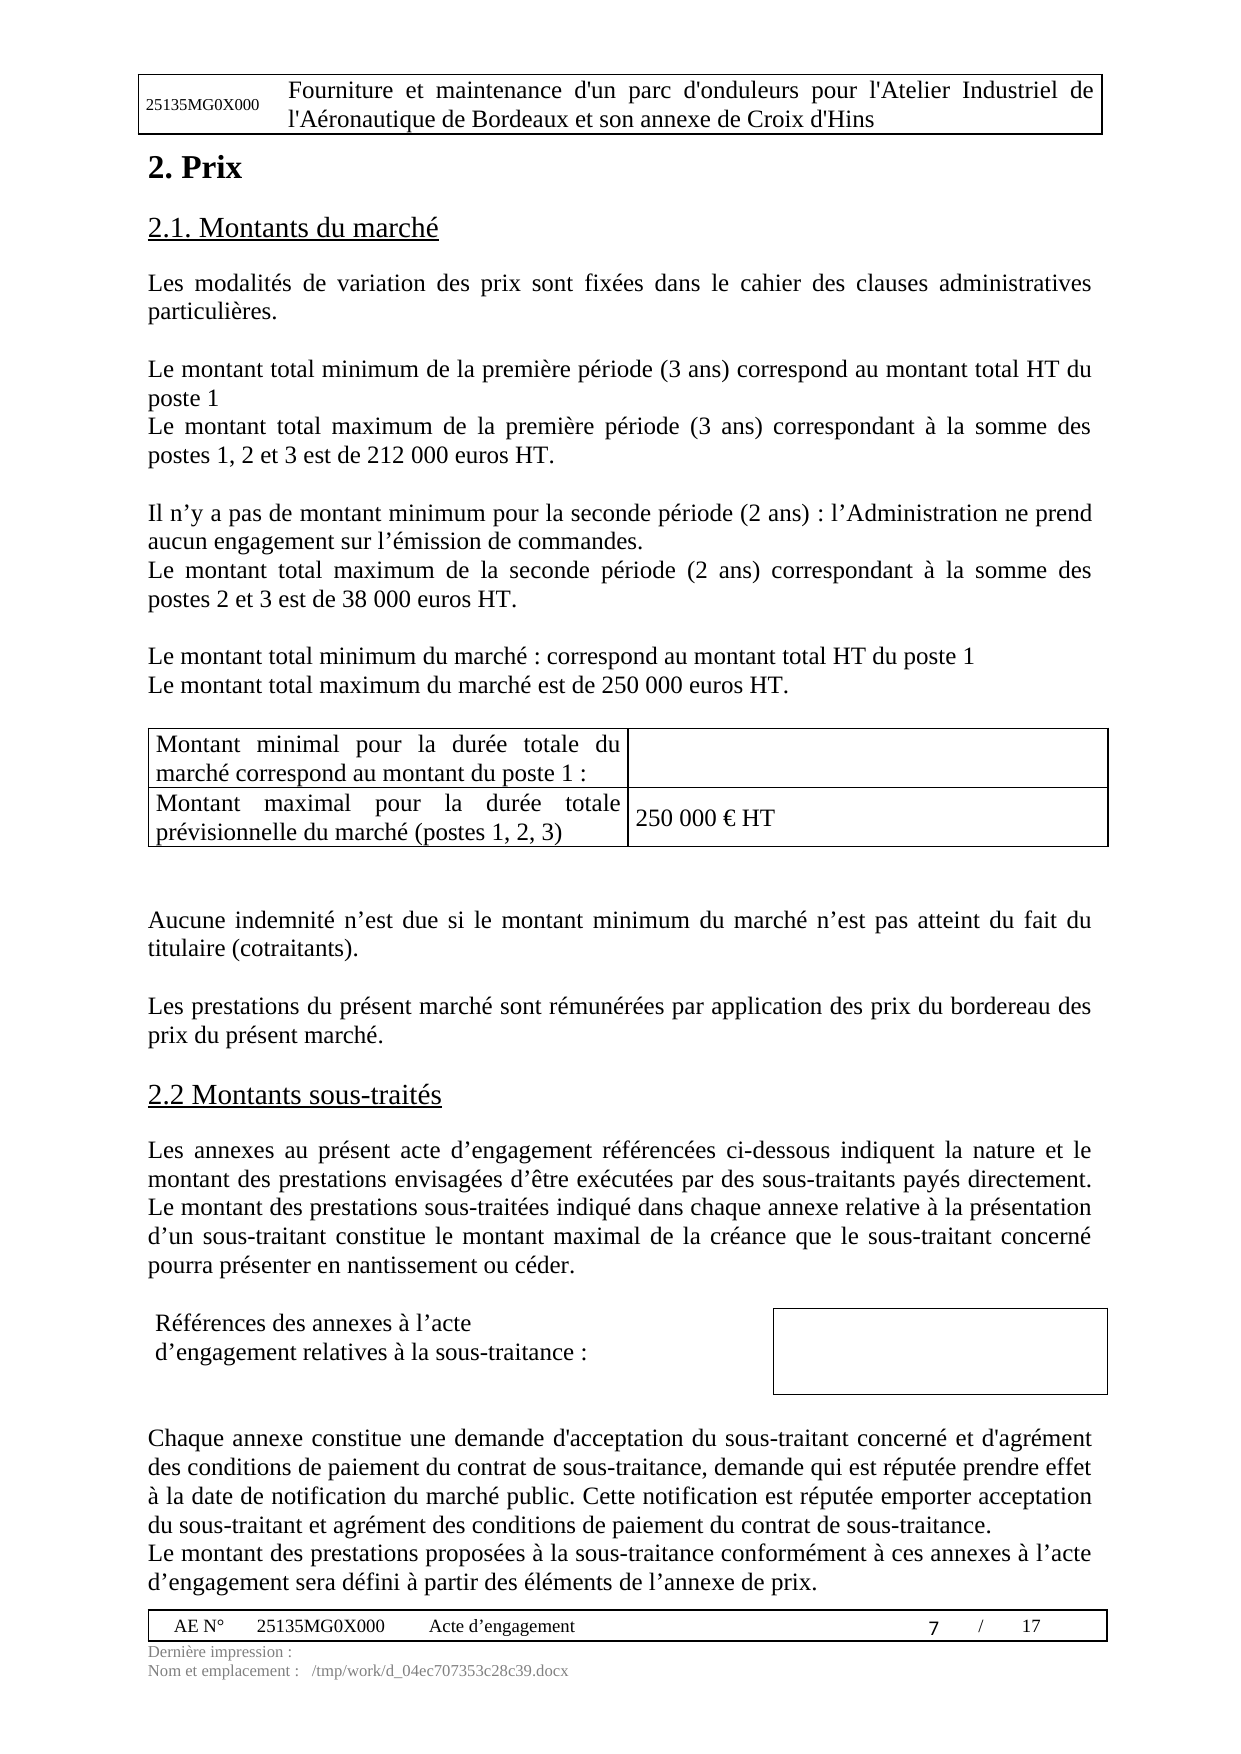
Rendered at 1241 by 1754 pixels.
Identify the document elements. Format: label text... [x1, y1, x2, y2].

table_header [774, 1309, 1107, 1394]
text Aucune indemnité n’est due si le montant minimum du marché n’est pas atteint du fait du titulaire (cotraitants). [148, 905, 1093, 962]
text Le montant total minimum du marché : correspond au montant total HT du poste 1 [148, 641, 1093, 670]
subtitle 2. Prix [148, 148, 1093, 186]
text Le montant total minimum de la première période (3 ans) correspond au montant total HT du poste 1 [148, 354, 1093, 411]
text Le montant total maximum de la seconde période (2 ans) correspondant à la somme des postes 2 et 3 est de 38 000 euros HT. [148, 555, 1093, 613]
table_cell 250 000 € HT [629, 788, 1107, 846]
text Chaque annexe constitue une demande d'acceptation du sous-traitant concerné et d'agrément des conditions de paiement du contrat de sous-traitance, demande qui est réputée prendre effet à la date de notification du marché public. Cette notification est réputée emporter acceptation du sous-traitant et agrément des conditions de paiement du contrat de sous-traitance. [148, 1423, 1093, 1538]
table_header [629, 729, 1107, 787]
text Le montant des prestations proposées à la sous-traitance conformément à ces annexes à l’acte d’engagement sera défini à partir des éléments de l’annexe de prix. [148, 1538, 1093, 1596]
text Les annexes au présent acte d’engagement référencées ci-dessous indiquent la nature et le montant des prestations envisagées d’être exécutées par des sous-traitants payés directement. Le montant des prestations sous-traitées indiqué dans chaque annexe relative à la présentation d’un sous-traitant constitue le montant maximal de la créance que le sous-traitant concerné pourra présenter en nantissement ou céder. [148, 1135, 1093, 1279]
table_cell Montant maximal pour la durée totale prévisionnelle du marché (postes 1, 2, 3) [149, 788, 627, 846]
table_header Montant minimal pour la durée totale du marché correspond au montant du poste 1 : [149, 729, 627, 787]
table_header Références des annexes à l’acte d’engagement relatives à la sous-traitance : [148, 1308, 773, 1394]
text Il n’y a pas de montant minimum pour la seconde période (2 ans) : l’Administration ne prend aucun engagement sur l’émission de commandes. [148, 498, 1093, 555]
text Le montant total maximum du marché est de 250 000 euros HT. [148, 670, 1093, 699]
text Les prestations du présent marché sont rémunérées par application des prix du bordereau des prix du présent marché. [148, 991, 1093, 1048]
text Le montant total maximum de la première période (3 ans) correspondant à la somme des postes 1, 2 et 3 est de 212 000 euros HT. [148, 411, 1093, 469]
subtitle 2.1. Montants du marché [148, 210, 1093, 243]
text Les modalités de variation des prix sont fixées dans le cahier des clauses administratives particulières. [148, 268, 1093, 325]
subtitle 2.2 Montants sous-traités [148, 1077, 1093, 1111]
